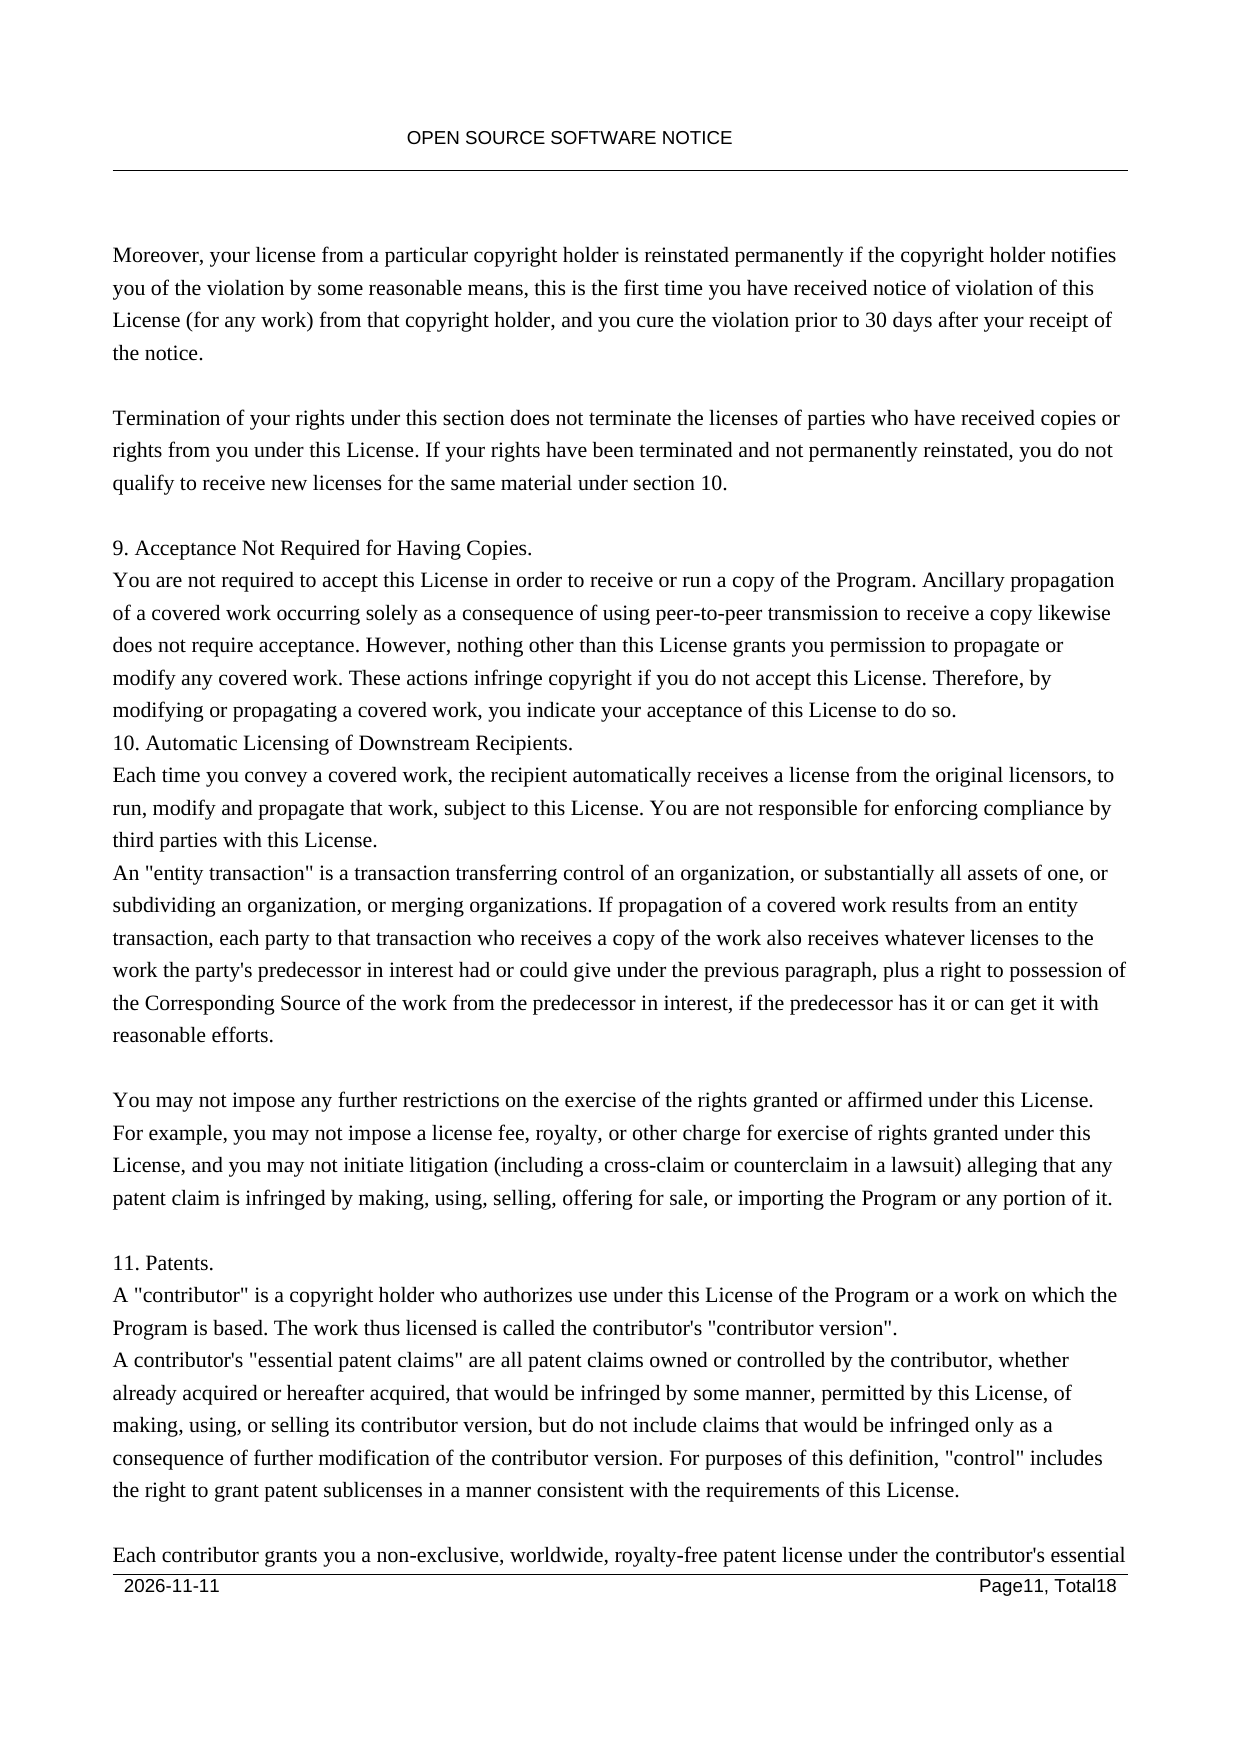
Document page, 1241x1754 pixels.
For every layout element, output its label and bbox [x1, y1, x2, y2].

text [112, 206, 1128, 1571]
